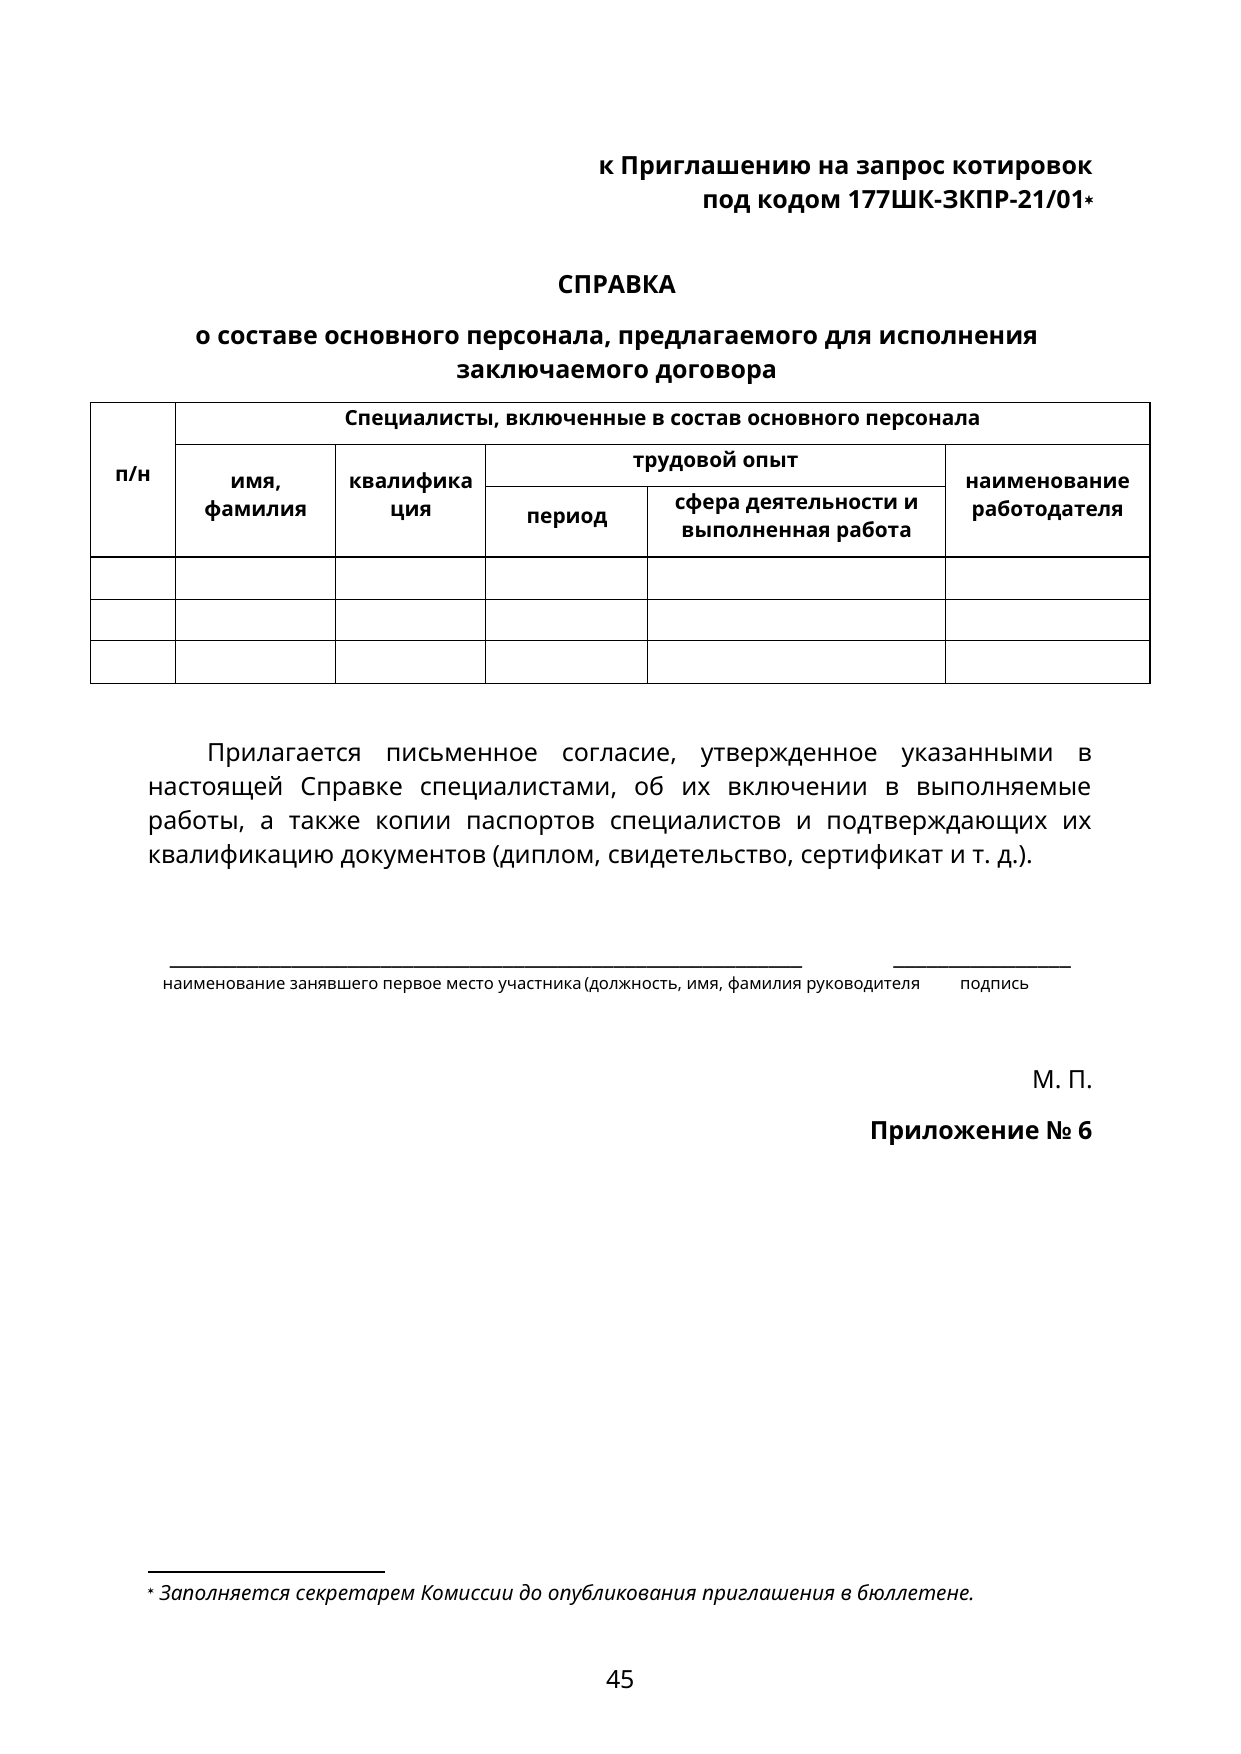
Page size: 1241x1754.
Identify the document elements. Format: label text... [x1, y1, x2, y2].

table_cell период [486, 487, 647, 556]
table_cell [648, 558, 945, 598]
table_cell [91, 641, 175, 682]
table_cell [176, 641, 335, 682]
text наименование занявшего первое место участника (должность, имя, фамилия руководителя подпись [162, 972, 1092, 994]
table_header п/н [91, 403, 175, 556]
table_cell [946, 641, 1149, 682]
table_header Специалисты, включенные в состав основного персонала [176, 403, 1149, 444]
table_cell трудовой опыт [486, 445, 945, 486]
table_cell [91, 558, 175, 598]
table_cell [648, 600, 945, 640]
table_cell [946, 600, 1149, 640]
text о составе основного персонала, предлагаемого для исполнения заключаемого договора [141, 317, 1092, 385]
text к Приглашению на запрос котировок под кодом 177ШК-ЗКПР-21/01 [148, 148, 1092, 216]
text _________________________________________________________ ________________ [148, 938, 1092, 972]
table_cell [91, 600, 175, 640]
table_cell [336, 600, 485, 640]
table_cell [648, 641, 945, 682]
text М. П. [148, 1062, 1092, 1096]
table_cell [486, 600, 647, 640]
table_cell [176, 558, 335, 598]
text Прилагается письменное согласие, утвержденное указанными в настоящей Справке специалистами, об их включении в выполняемые работы, а также копии паспортов специалистов и подтверждающих их квалификацию документов (диплом, свидетельство, сертификат и т. д.). [148, 734, 1092, 870]
table_cell сфера деятельности и выполненная работа [648, 487, 945, 556]
table_cell квалификация [336, 445, 485, 556]
text Приложение № 6 [148, 1113, 1092, 1147]
table_cell [336, 641, 485, 682]
text СПРАВКА [141, 267, 1092, 301]
table_cell [176, 600, 335, 640]
table_cell [336, 558, 485, 598]
table_cell имя, фамилия [176, 445, 335, 556]
table_cell наименование работодателя [946, 445, 1149, 556]
table_cell [486, 558, 647, 598]
table_cell [486, 641, 647, 682]
table_cell [946, 558, 1149, 598]
